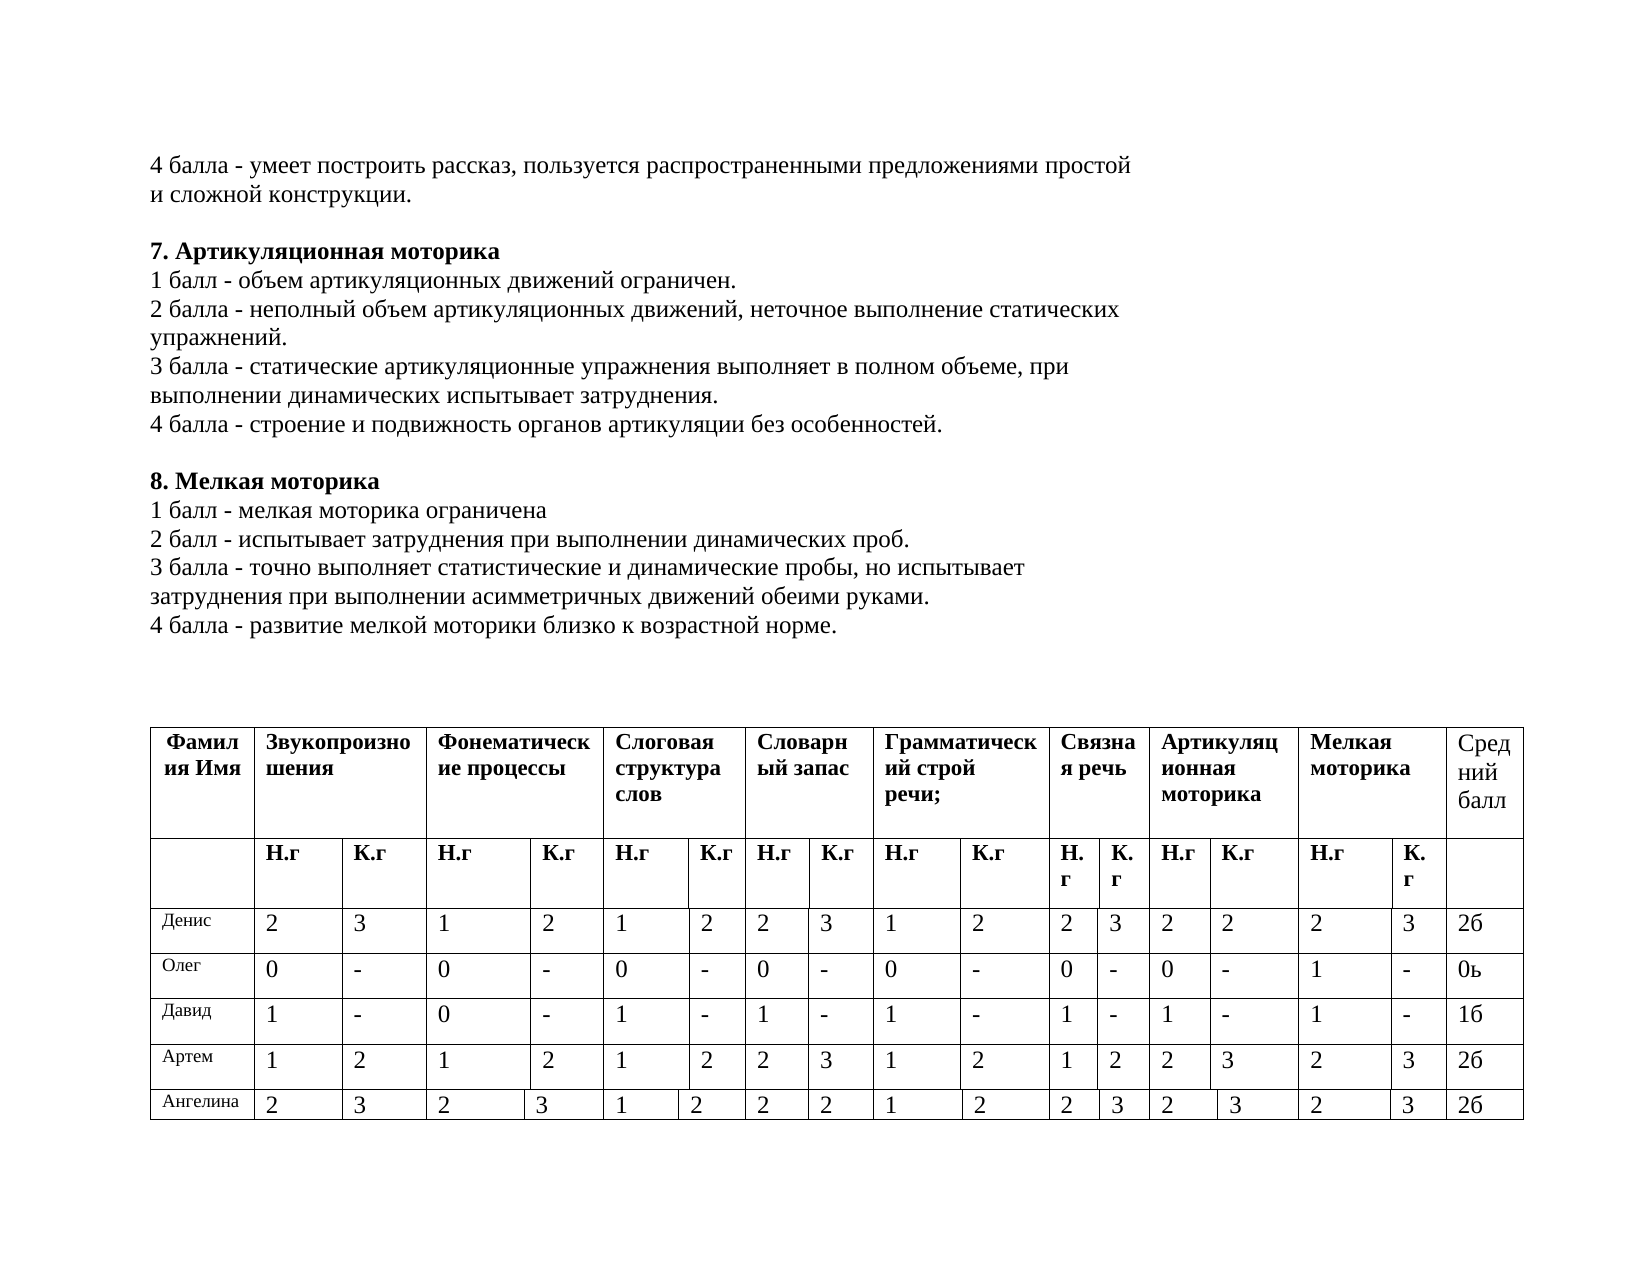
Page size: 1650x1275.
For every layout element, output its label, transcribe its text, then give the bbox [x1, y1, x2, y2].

table_cell 1 [1299, 954, 1391, 998]
table_cell - [961, 954, 1049, 998]
table_cell 2 [255, 909, 342, 953]
table_cell 1 [1050, 999, 1097, 1044]
table_cell Н.г [746, 839, 809, 907]
table_cell Давид [151, 999, 254, 1044]
table_cell Олег [151, 954, 254, 998]
table_cell 3 [1392, 1045, 1446, 1089]
table_cell 1 [1050, 1045, 1097, 1089]
table_cell [151, 839, 254, 907]
table_cell 1б [1447, 999, 1523, 1044]
table_cell 2 [1150, 1090, 1217, 1119]
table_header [150, 150, 1139, 654]
table_header Артикуляционная моторика [1150, 728, 1298, 838]
table_cell - [343, 954, 426, 998]
table_cell 1 [427, 909, 530, 953]
table_cell Н.г [255, 839, 342, 907]
table_cell 1 [255, 999, 342, 1044]
table_cell 2 [255, 1090, 342, 1119]
table_header Связная речь [1050, 728, 1149, 838]
table_cell 2 [1050, 1090, 1099, 1119]
table_cell - [1098, 999, 1149, 1044]
table_cell Н.г [1150, 839, 1210, 907]
table_cell 2б [1447, 1090, 1523, 1119]
table_cell 1 [874, 909, 960, 953]
table_cell 1 [255, 1045, 342, 1089]
table_cell 1 [604, 999, 689, 1044]
table_cell 2 [531, 909, 603, 953]
table_cell Ангелина [151, 1090, 254, 1119]
table_header Грамматический строй речи; [874, 728, 1049, 838]
table_header Звукопроизношения [255, 728, 426, 838]
table_cell 3 [809, 1045, 873, 1089]
table_cell 0 [874, 954, 960, 998]
table_header Фонематические процессы [427, 728, 603, 838]
table_cell 1 [427, 1045, 530, 1089]
table_cell К.г [1393, 839, 1446, 907]
table_cell 3 [1098, 909, 1149, 953]
table_cell 2 [1299, 1045, 1391, 1089]
table_cell 1 [1299, 999, 1391, 1044]
table_cell 2б [1447, 1045, 1523, 1089]
table_cell 0ь [1447, 954, 1523, 998]
table_cell Денис [151, 909, 254, 953]
table_cell 0 [1150, 954, 1210, 998]
table_cell - [343, 999, 426, 1044]
table_cell 0 [604, 954, 689, 998]
table_cell 3 [1100, 1090, 1149, 1119]
table_cell 0 [1050, 954, 1097, 998]
table_cell 2 [809, 1090, 873, 1119]
table_cell - [809, 954, 873, 998]
table_cell Н.г [1050, 839, 1099, 907]
table_cell К.г [689, 839, 745, 907]
table_cell Н.г [1299, 839, 1392, 907]
table_cell 2 [1150, 909, 1210, 953]
table_cell 3 [1211, 1045, 1298, 1089]
table_cell 1 [604, 1090, 678, 1119]
table_cell - [961, 999, 1049, 1044]
table_header Словарный запас [746, 728, 873, 838]
table_cell 2 [1098, 1045, 1149, 1089]
table_cell [1447, 839, 1523, 907]
table_cell К.г [531, 839, 603, 907]
table_cell 1 [874, 999, 960, 1044]
table_cell К.г [961, 839, 1049, 907]
table_cell - [531, 954, 603, 998]
table_cell - [1211, 999, 1298, 1044]
table_cell - [1392, 954, 1446, 998]
table_cell 1 [874, 1090, 962, 1119]
table_cell 3 [1391, 1090, 1446, 1119]
table_cell 1 [874, 1045, 960, 1089]
table_cell - [531, 999, 603, 1044]
table_cell К.г [810, 839, 873, 907]
table_cell 1 [1150, 999, 1210, 1044]
table_cell 0 [427, 954, 530, 998]
table_cell 2 [1050, 909, 1097, 953]
table_cell Артем [151, 1045, 254, 1089]
table_cell 2 [963, 1090, 1049, 1119]
table_header Фамилия Имя [151, 728, 254, 838]
table_cell - [1098, 954, 1149, 998]
table_cell 2 [531, 1045, 603, 1089]
table_cell К.г [1211, 839, 1298, 907]
table_cell 2 [343, 1045, 426, 1089]
table_cell 2 [1299, 1090, 1390, 1119]
table_cell 2 [746, 909, 808, 953]
table_cell 1 [604, 1045, 689, 1089]
table_cell - [809, 999, 873, 1044]
table_cell 0 [255, 954, 342, 998]
table_cell - [690, 999, 745, 1044]
table_header Мелкая моторика [1299, 728, 1446, 838]
table_cell К.г [1100, 839, 1149, 907]
table_cell 3 [1218, 1090, 1298, 1119]
table_cell 2 [679, 1090, 745, 1119]
table_cell 2 [1150, 1045, 1210, 1089]
table_cell Н.г [604, 839, 688, 907]
table_cell Н.г [427, 839, 530, 907]
table_cell 2 [746, 1090, 808, 1119]
table_cell 3 [809, 909, 873, 953]
table_cell - [1392, 999, 1446, 1044]
table_cell 2 [690, 1045, 745, 1089]
table_cell 2 [1299, 909, 1391, 953]
table_cell 3 [343, 1090, 426, 1119]
table_cell 1 [604, 909, 689, 953]
table_cell 2 [961, 909, 1049, 953]
table_header Средний балл [1447, 728, 1523, 838]
table_cell - [1211, 954, 1298, 998]
table_cell 2 [961, 1045, 1049, 1089]
table_cell 3 [525, 1090, 603, 1119]
table_cell 1 [746, 999, 808, 1044]
table_cell К.г [343, 839, 426, 907]
table_cell 2 [1211, 909, 1298, 953]
table_cell 2 [427, 1090, 524, 1119]
table_cell Н.г [874, 839, 960, 907]
table_header Слоговая структура слов [604, 728, 745, 838]
table_cell 2 [746, 1045, 808, 1089]
table_cell 3 [343, 909, 426, 953]
table_cell 3 [1392, 909, 1446, 953]
table_cell 0 [746, 954, 808, 998]
table_cell 0 [427, 999, 530, 1044]
table_cell 2б [1447, 909, 1523, 953]
table_cell 2 [690, 909, 745, 953]
table_cell - [690, 954, 745, 998]
